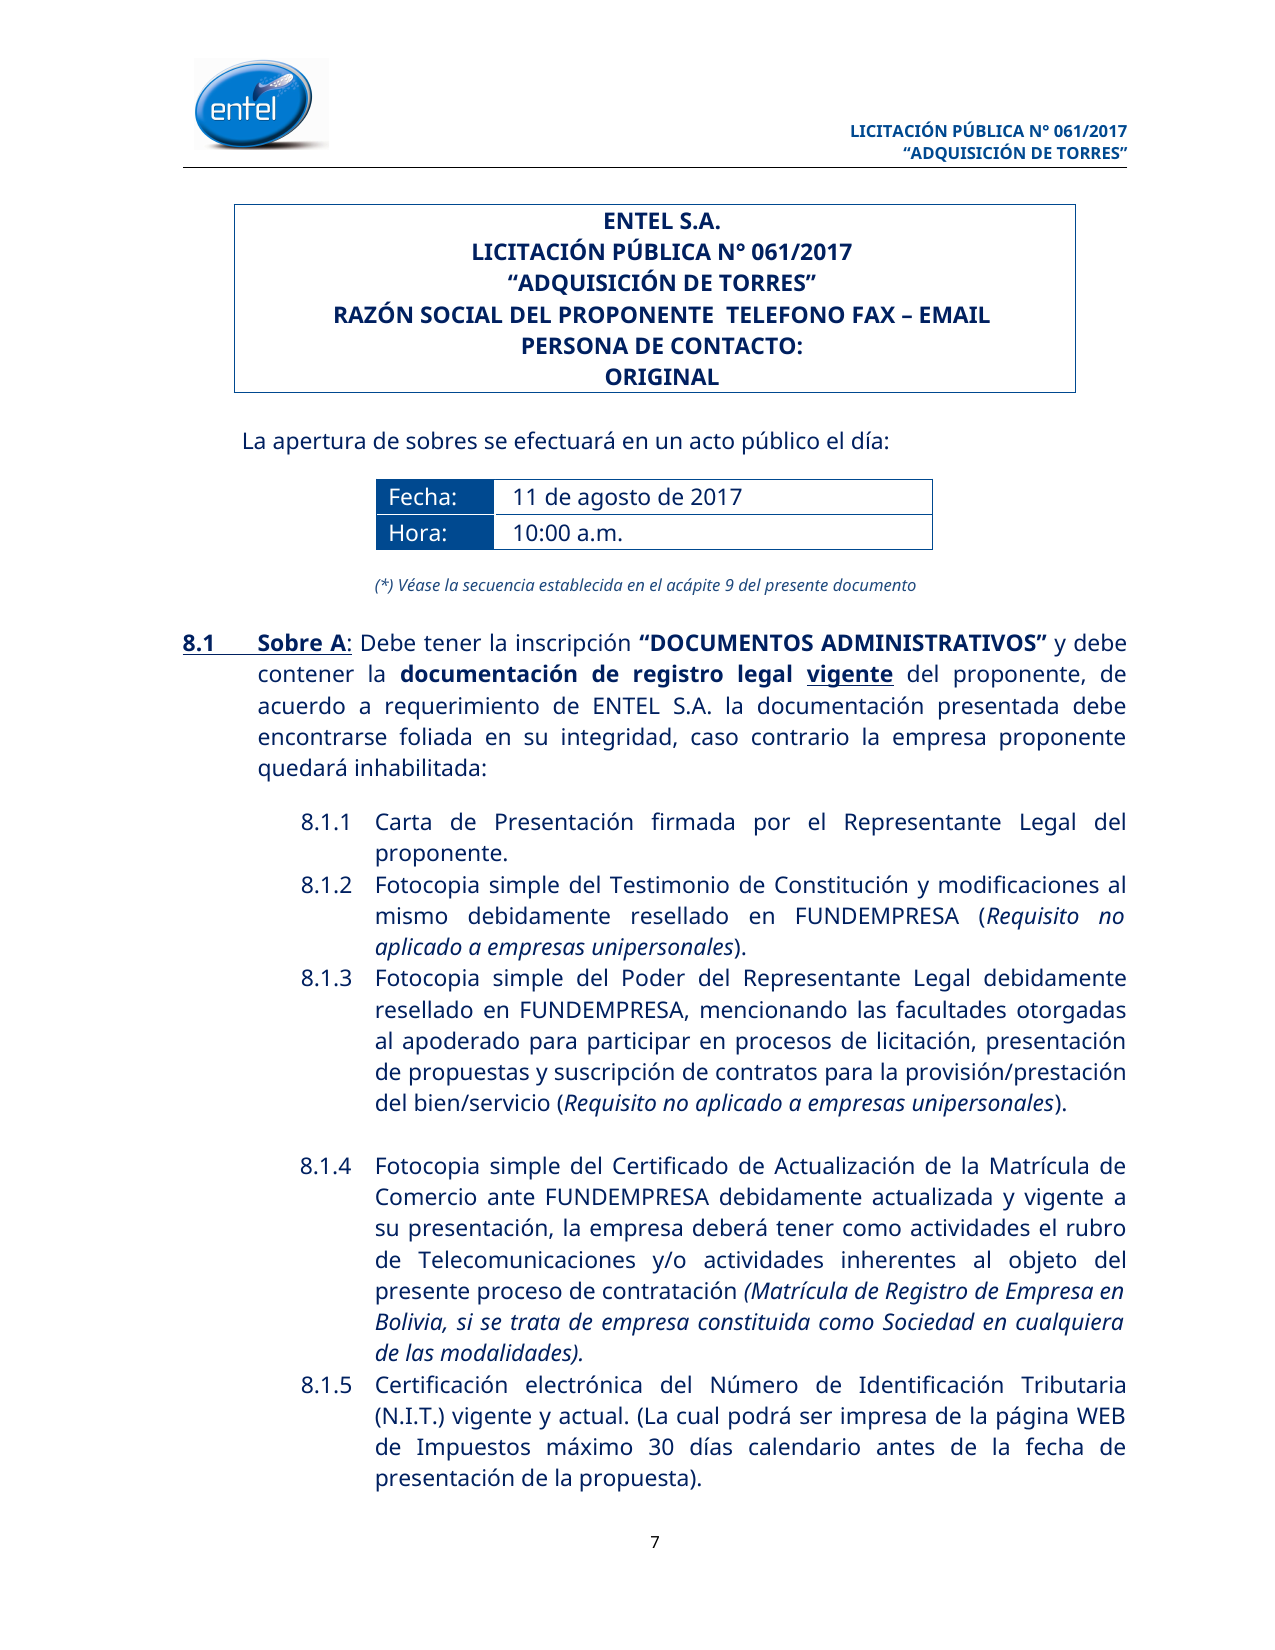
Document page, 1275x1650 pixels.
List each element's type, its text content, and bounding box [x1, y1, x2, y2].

list Fotocopia simple del Poder del Representante Legal debidamente resellado en FUNDEMPRESA, mencionando las facultades otorgadas al apoderado para participar en procesos de licitación, presentación de propuestas y suscripción de contratos para la provisión/prestación del bien/servicio (Requisito no aplicado a empresas unipersonales). [301, 962, 1127, 1118]
table_cell Hora: [377, 515, 494, 549]
text (*) Véase la secuencia establecida en el acápite 9 del presente documento [374, 573, 1127, 596]
picture [194, 58, 330, 150]
list Certificación electrónica del Número de Identificación Tributaria (N.I.T.) vigente y actual. (La cual podrá ser impresa de la página WEB de Impuestos máximo 30 días calendario antes de la fecha de presentación de la propuesta). [301, 1368, 1127, 1493]
list Carta de Presentación firmada por el Representante Legal del proponente. [301, 806, 1127, 868]
text La apertura de sobres se efectuará en un acto público el día: [242, 424, 1127, 456]
table_header 11 de agosto de 2017 [496, 480, 932, 514]
table_header Fecha: [377, 480, 494, 514]
list Fotocopia simple del Testimonio de Constitución y modificaciones al mismo debidamente resellado en FUNDEMPRESA (Requisito no aplicado a empresas unipersonales). [301, 868, 1127, 962]
list Sobre A: Debe tener la inscripción “DOCUMENTOS ADMINISTRATIVOS” y debe contener la documentación de registro legal vigente del proponente, de acuerdo a requerimiento de ENTEL S.A. la documentación presentada debe encontrarse foliada en su integridad, caso contrario la empresa proponente quedará inhabilitada: [182, 627, 1127, 783]
table_cell 10:00 a.m. [496, 515, 932, 549]
list Fotocopia simple del Certificado de Actualización de la Matrícula de Comercio ante FUNDEMPRESA debidamente actualizada y vigente a su presentación, la empresa deberá tener como actividades el rubro de Telecomunicaciones y/o actividades inherentes al objeto del presente proceso de contratación (Matrícula de Registro de Empresa en Bolivia, si se trata de empresa constituida como Sociedad en cualquiera de las modalidades). [299, 1150, 1127, 1368]
table_header ENTEL S.A. LICITACIÓN PÚBLICA N° 061/2017 “ADQUISICIÓN DE TORRES” RAZÓN SOCIAL DEL PROPONENTE TELEFONO FAX – EMAIL PERSONA DE CONTACTO: ORIGINAL [235, 205, 1075, 392]
